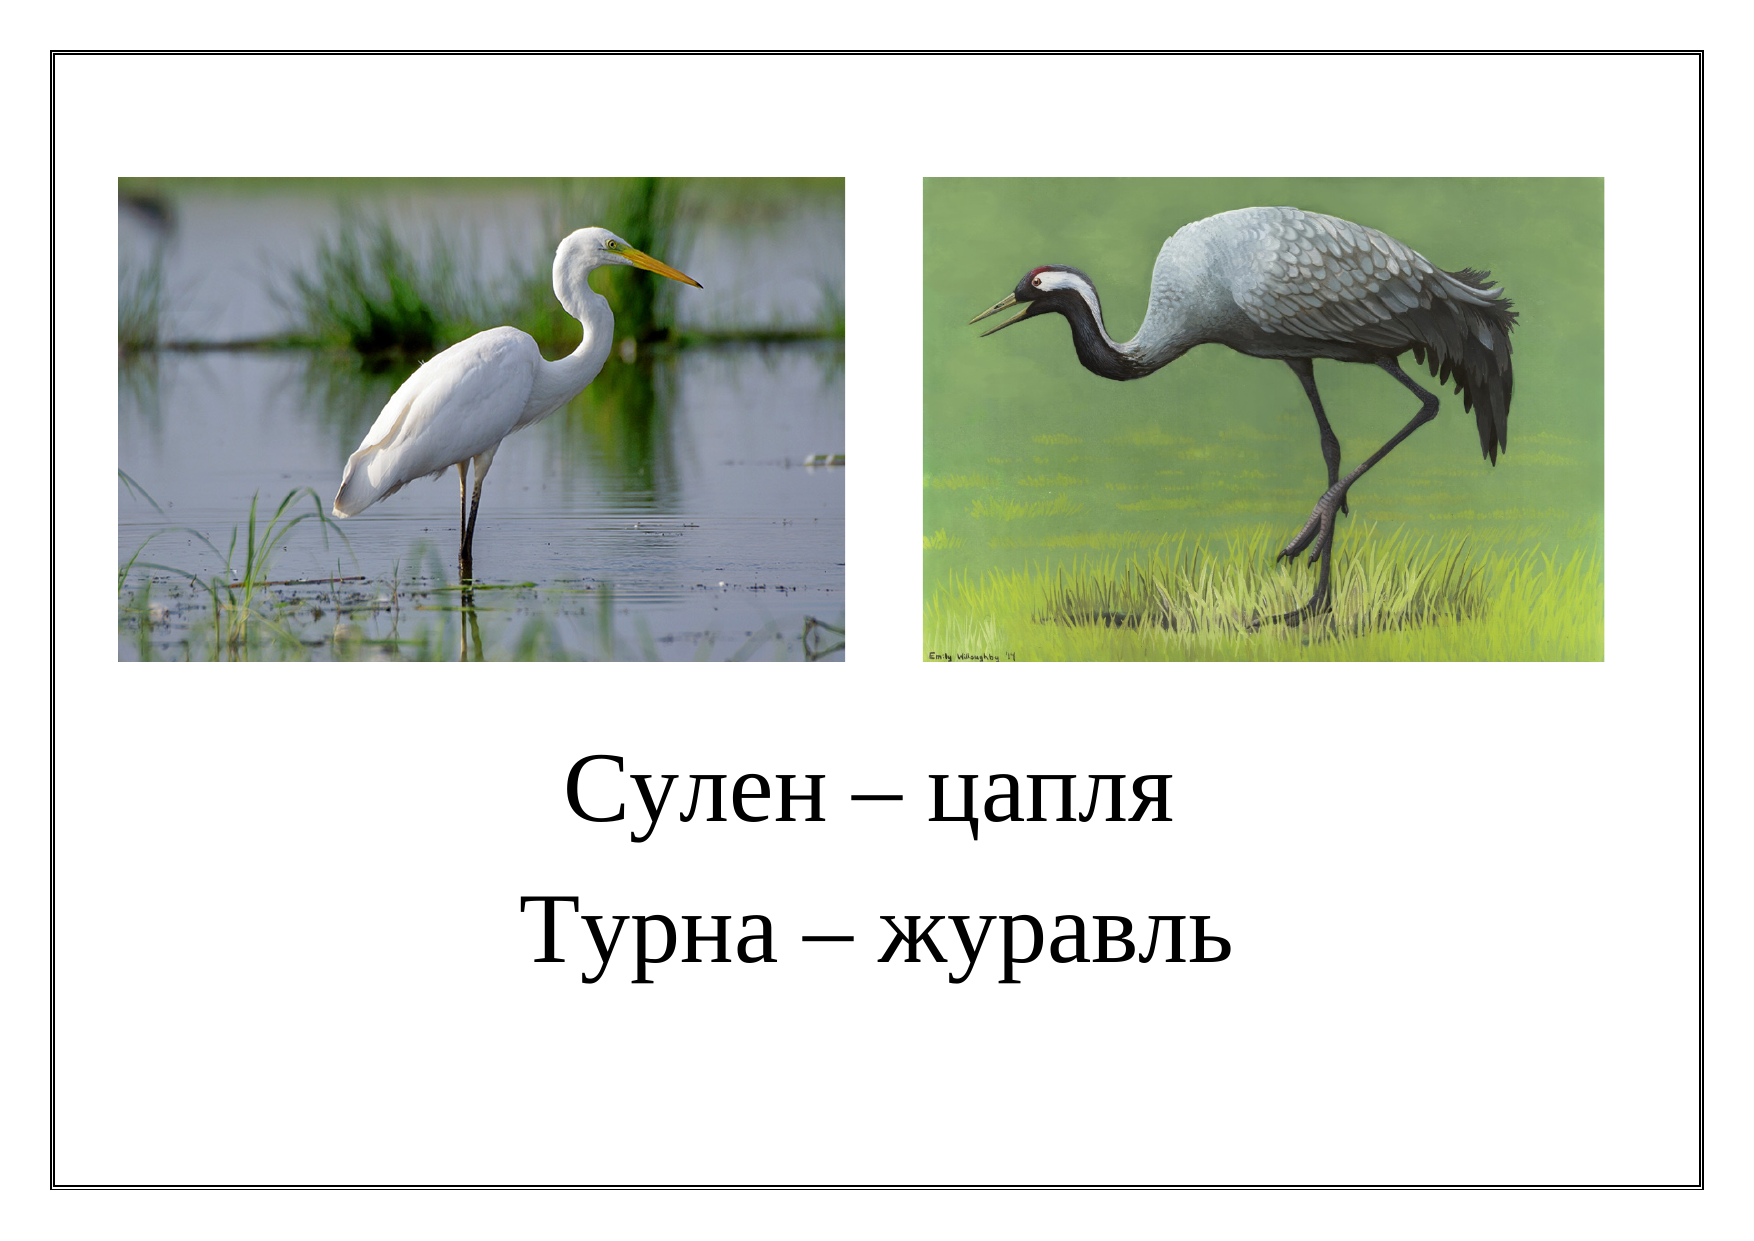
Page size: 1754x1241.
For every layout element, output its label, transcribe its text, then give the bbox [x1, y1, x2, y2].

text Турна – журавль [118, 868, 1636, 983]
picture [118, 177, 846, 662]
picture [922, 177, 1605, 662]
text Сулен – цапля [118, 728, 1636, 843]
